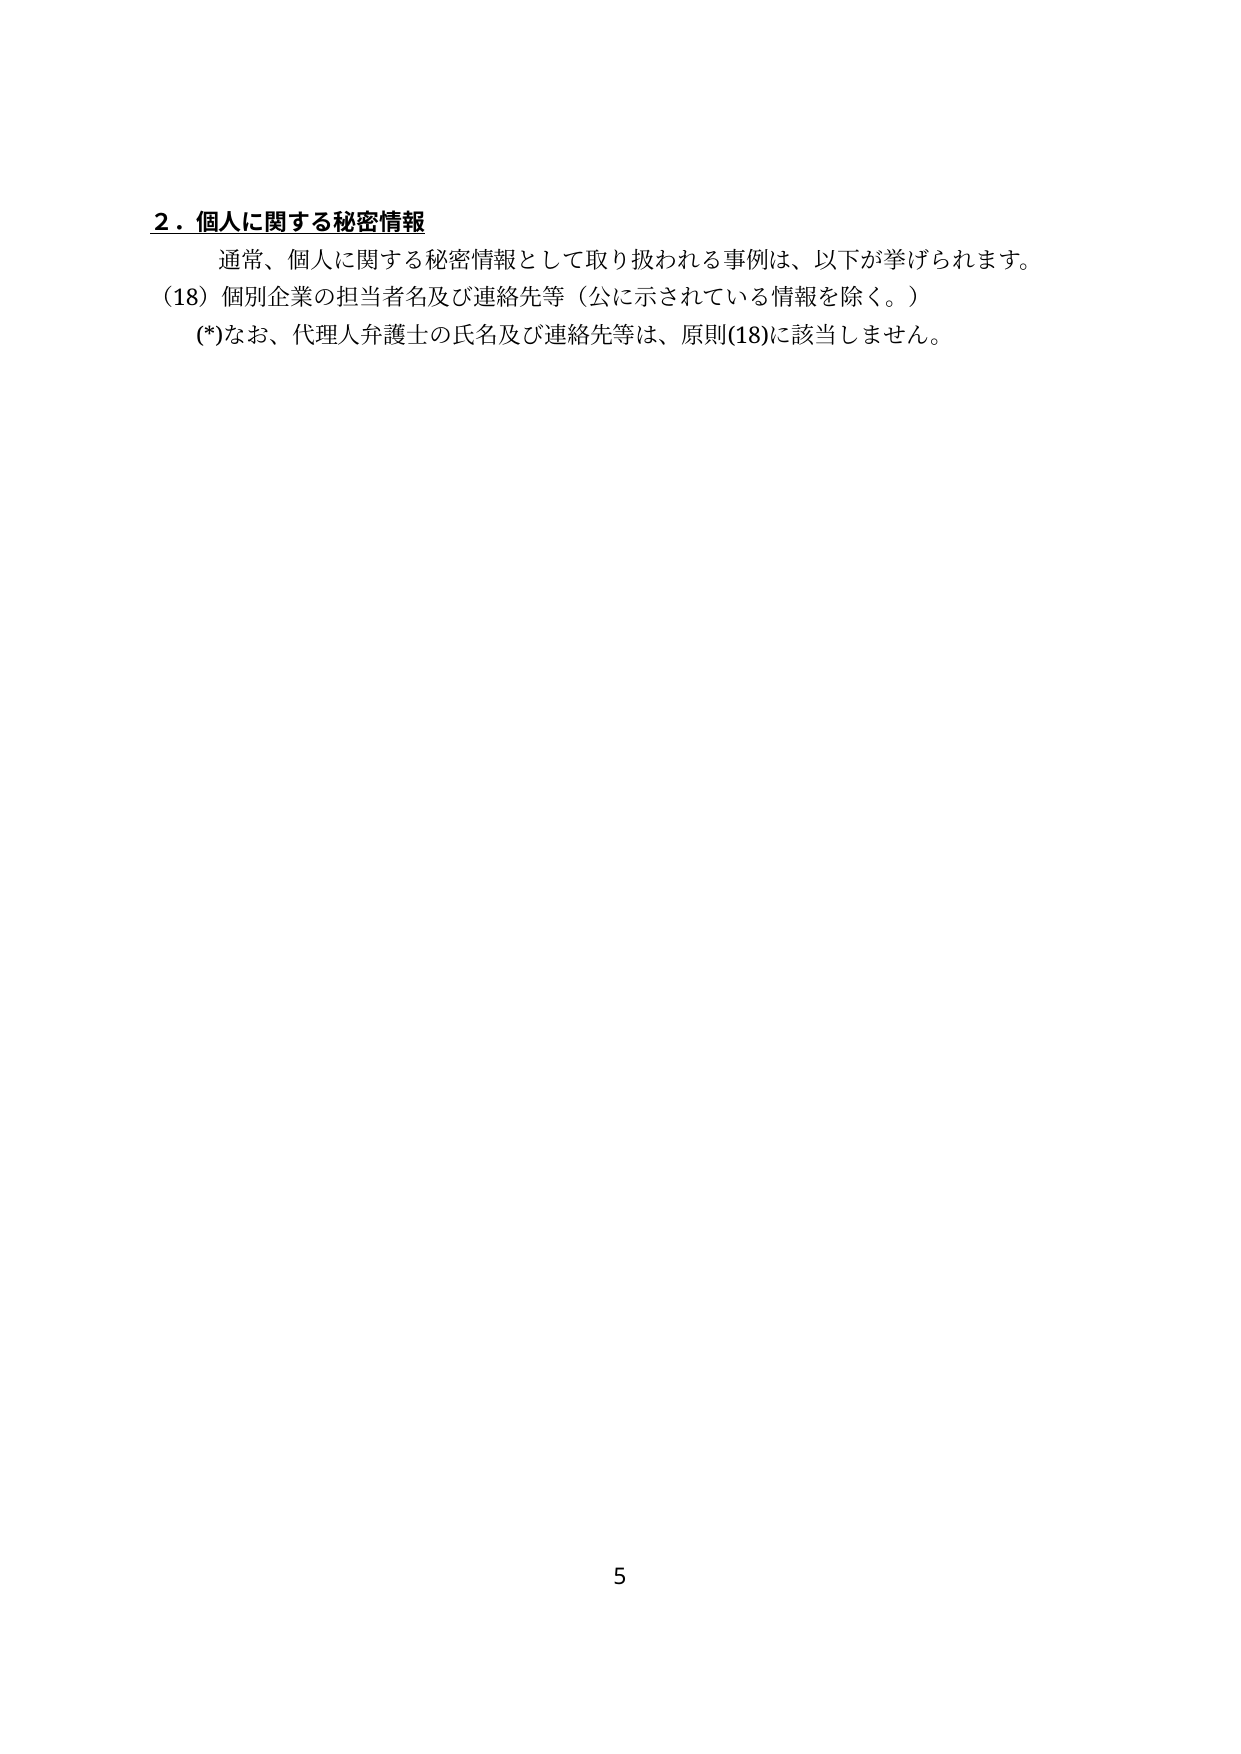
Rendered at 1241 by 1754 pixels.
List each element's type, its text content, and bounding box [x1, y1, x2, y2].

text ２．個人に関する秘密情報 [150, 202, 1090, 239]
text 通常、個人に関する秘密情報として取り扱われる事例は、以下が挙げられます。 [150, 239, 1090, 277]
text (*)なお、代理人弁護士の氏名及び連絡先等は、原則(18)に該当しません。 [150, 314, 1090, 352]
text （18）個別企業の担当者名及び連絡先等（公に示されている情報を除く。） [150, 277, 1090, 314]
